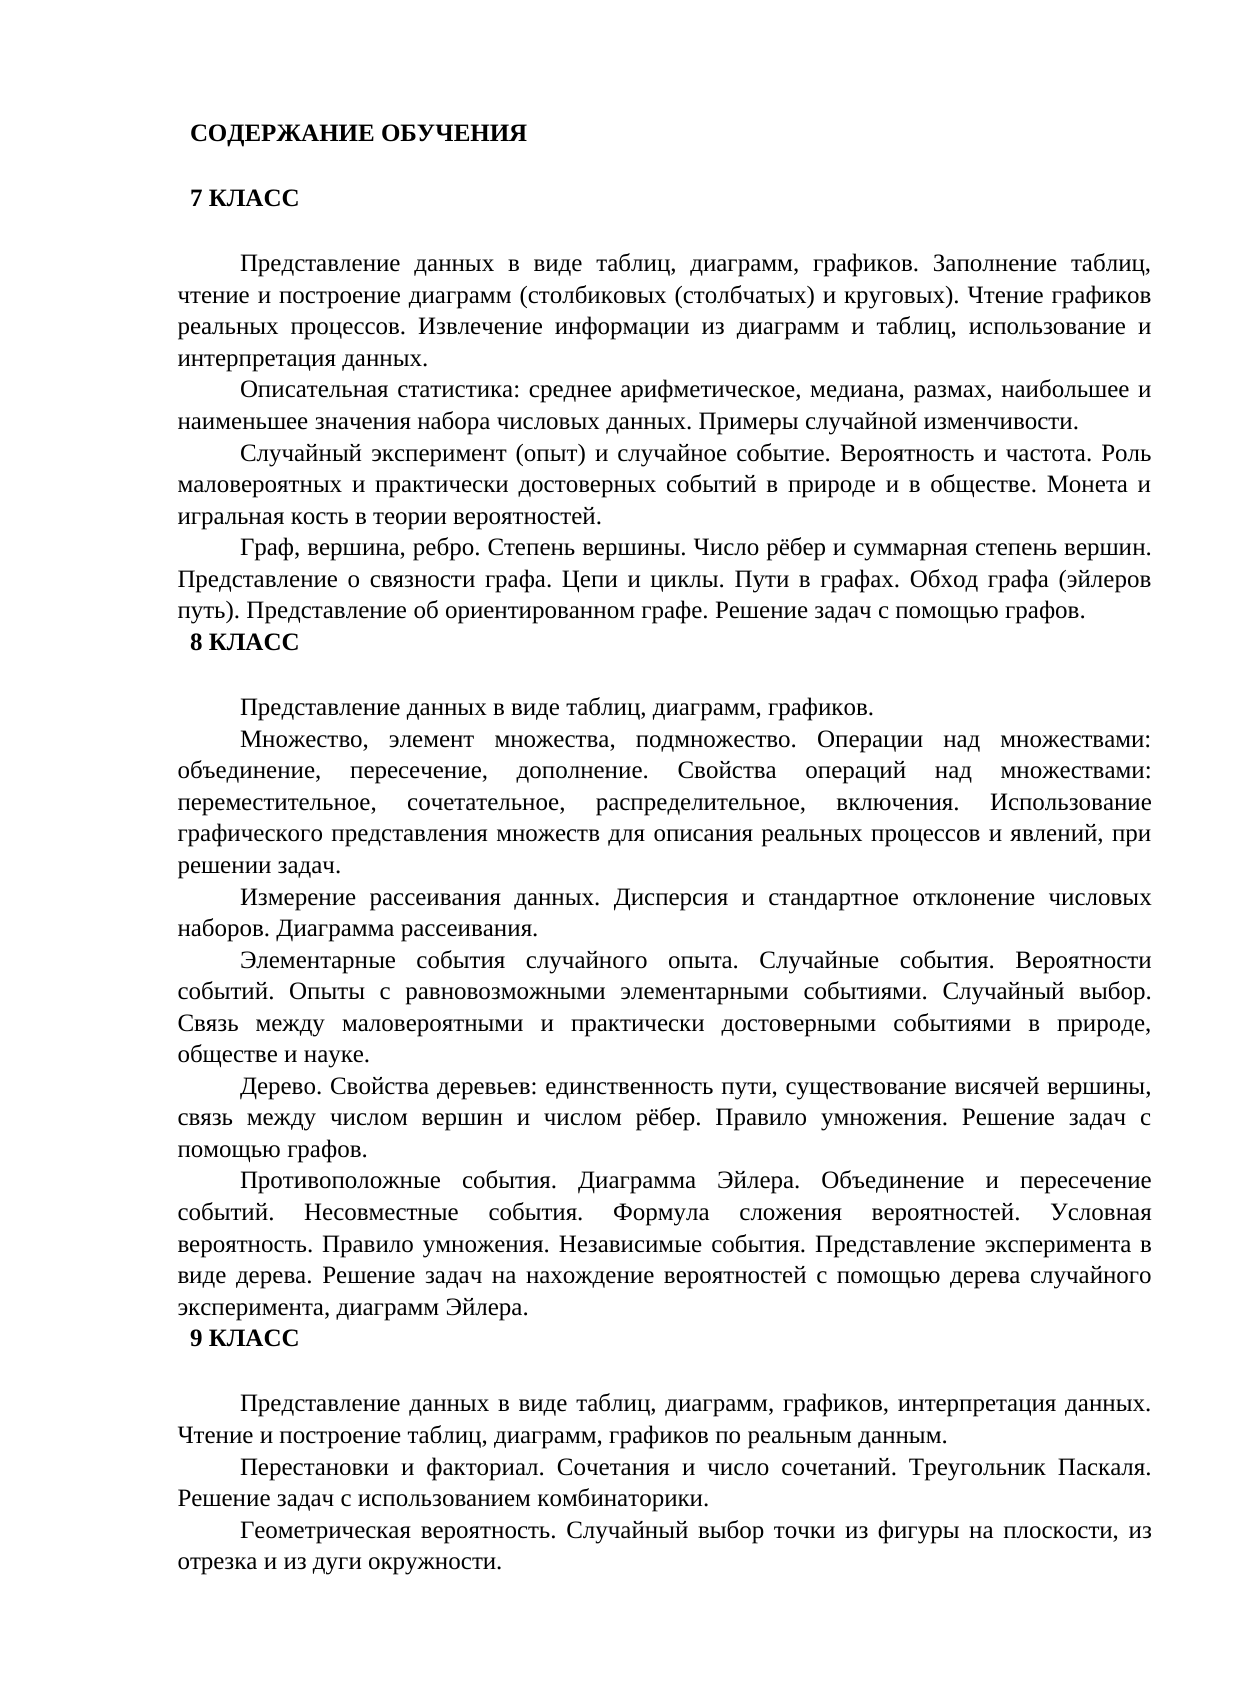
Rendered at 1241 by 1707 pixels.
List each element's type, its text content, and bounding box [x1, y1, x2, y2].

text Описательная статистика: среднее арифметическое, медиана, размах, наибольшее и наименьшее значения набора числовых данных. Примеры случайной изменчивости. [177, 374, 1152, 435]
text Граф, вершина, ребро. Степень вершины. Число рёбер и суммарная степень вершин. Представление о связности графа. Цепи и циклы. Пути в графах. Обход графа (эйлеров путь). Представление об ориентированном графе. Решение задач с помощью графов. [177, 532, 1152, 624]
text Представление данных в виде таблиц, диаграмм, графиков, интерпретация данных. Чтение и построение таблиц, диаграмм, графиков по реальным данным. [177, 1388, 1152, 1449]
text Дерево. Свойства деревьев: единственность пути, существование висячей вершины, связь между числом вершин и числом рёбер. Правило умножения. Решение задач с помощью графов. [177, 1071, 1152, 1163]
text Представление данных в виде таблиц, диаграмм, графиков. Заполнение таблиц, чтение и построение диаграмм (столбиковых (столбчатых) и круговых). Чтение графиков реальных процессов. Извлечение информации из диаграмм и таблиц, использование и интерпретация данных. [177, 248, 1152, 372]
text 7 КЛАСС [190, 183, 1152, 212]
text Случайный эксперимент (опыт) и случайное событие. Вероятность и частота. Роль маловероятных и практически достоверных событий в природе и в обществе. Монета и игральная кость в теории вероятностей. [177, 438, 1152, 529]
text Перестановки и факториал. Сочетания и число сочетаний. Треугольник Паскаля. Решение задач с использованием комбинаторики. [177, 1452, 1152, 1512]
text Представление данных в виде таблиц, диаграмм, графиков. [177, 692, 1152, 721]
text Элементарные события случайного опыта. Случайные события. Вероятности событий. Опыты с равновозможными элементарными событиями. Случайный выбор. Связь между маловероятными и практически достоверными событиями в природе, обществе и науке. [177, 945, 1152, 1068]
text Геометрическая вероятность. Случайный выбор точки из фигуры на плоскости, из отрезка и из дуги окружности. [177, 1515, 1152, 1575]
text СОДЕРЖАНИЕ ОБУЧЕНИЯ [190, 118, 1152, 147]
text 8 КЛАСС [190, 627, 1152, 656]
text Противоположные события. Диаграмма Эйлера. Объединение и пересечение событий. Несовместные события. Формула сложения вероятностей. Условная вероятность. Правило умножения. Независимые события. Представление эксперимента в виде дерева. Решение задач на нахождение вероятностей с помощью дерева случайного эксперимента, диаграмм Эйлера. [177, 1166, 1152, 1321]
text Измерение рассеивания данных. Дисперсия и стандартное отклонение числовых наборов. Диаграмма рассеивания. [177, 882, 1152, 942]
text 9 КЛАСС [190, 1323, 1152, 1352]
text Множество, элемент множества, подмножество. Операции над множествами: объединение, пересечение, дополнение. Свойства операций над множествами: переместительное, сочетательное, распределительное, включения. Использование графического представления множеств для описания реальных процессов и явлений, при решении задач. [177, 724, 1152, 879]
